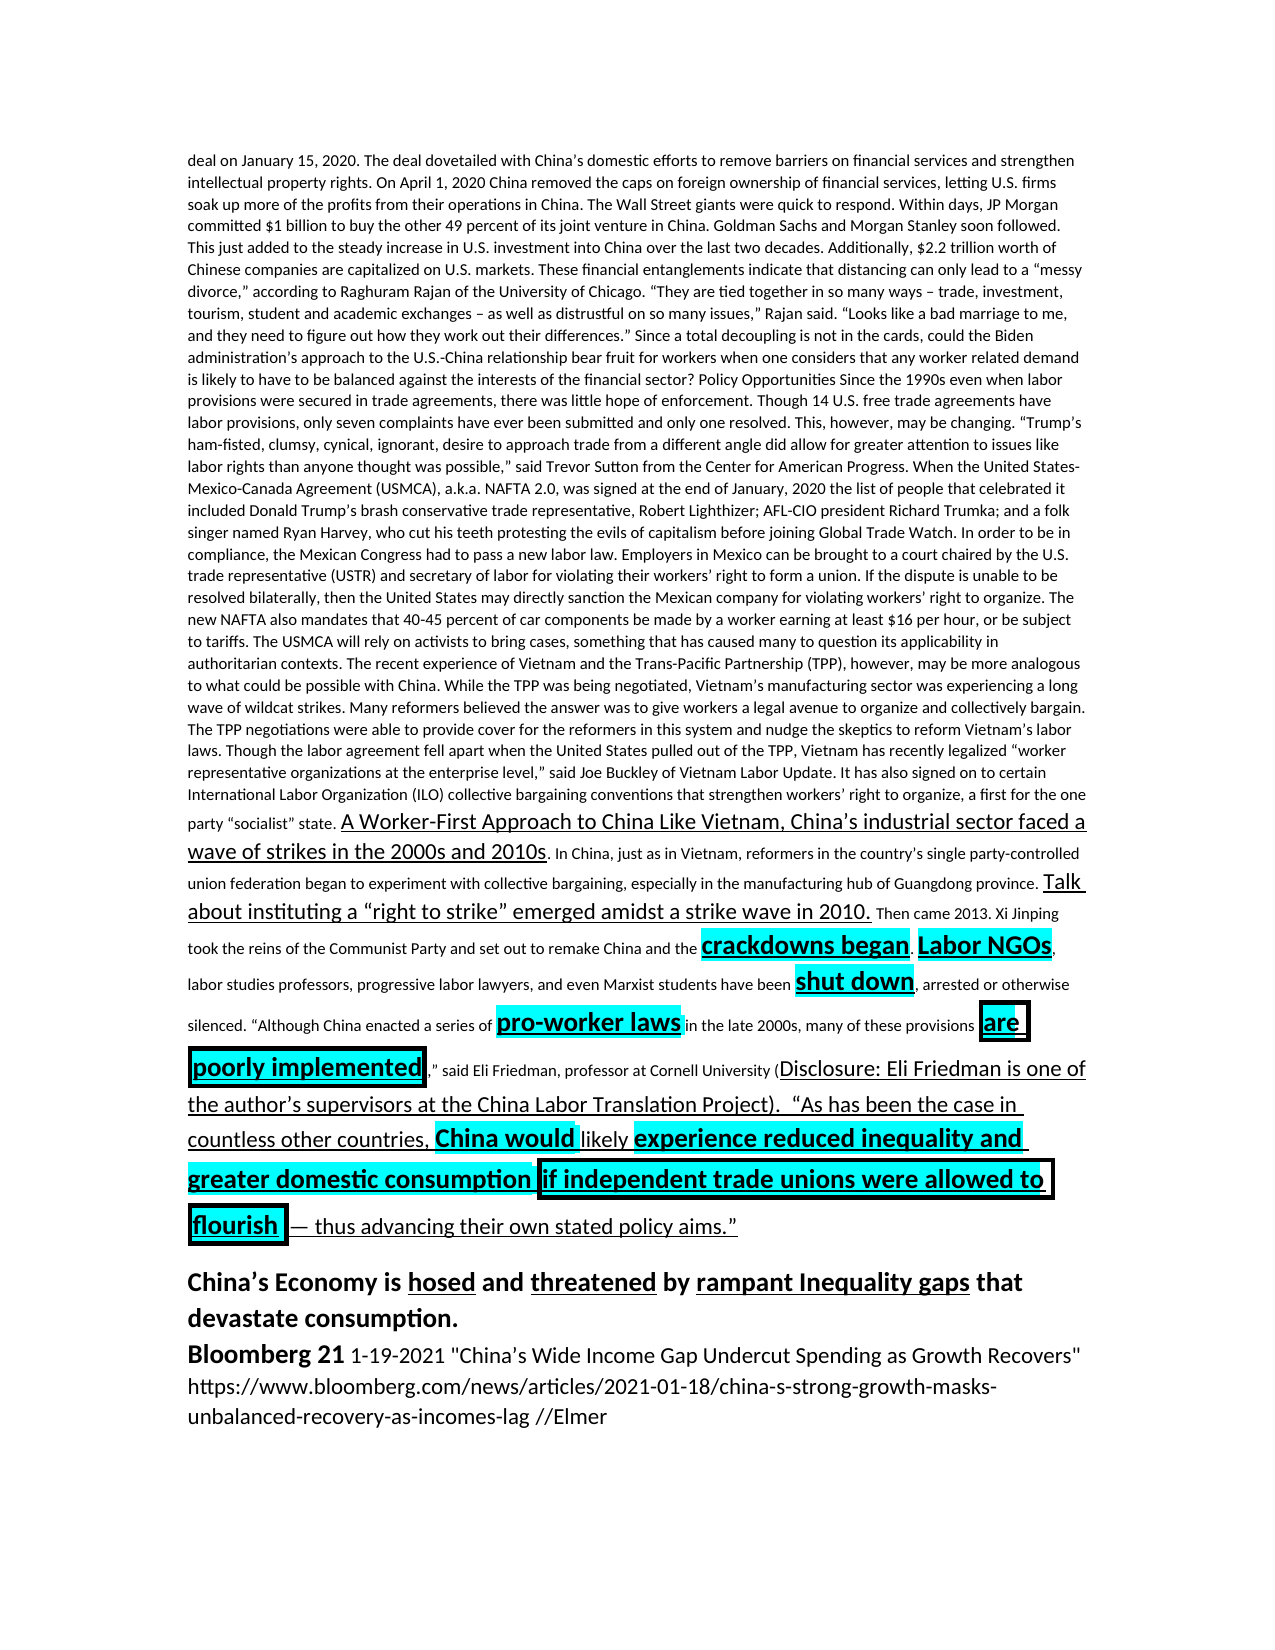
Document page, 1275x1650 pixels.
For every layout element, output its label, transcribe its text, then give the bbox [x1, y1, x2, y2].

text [187, 150, 1087, 1246]
text Bloomberg 21 1-19-2021 "China’s Wide Income Gap Undercut Spending as Growth Recovers" https://www.bloomberg.com/news/articles/2021-01-18/china-s-strong-growth-masks-unbalanced-recovery-as-incomes-lag //Elmer [187, 1337, 1087, 1430]
subtitle China’s Economy is hosed and threatened by rampant Inequality gaps that devastate consumption. [187, 1266, 1087, 1334]
